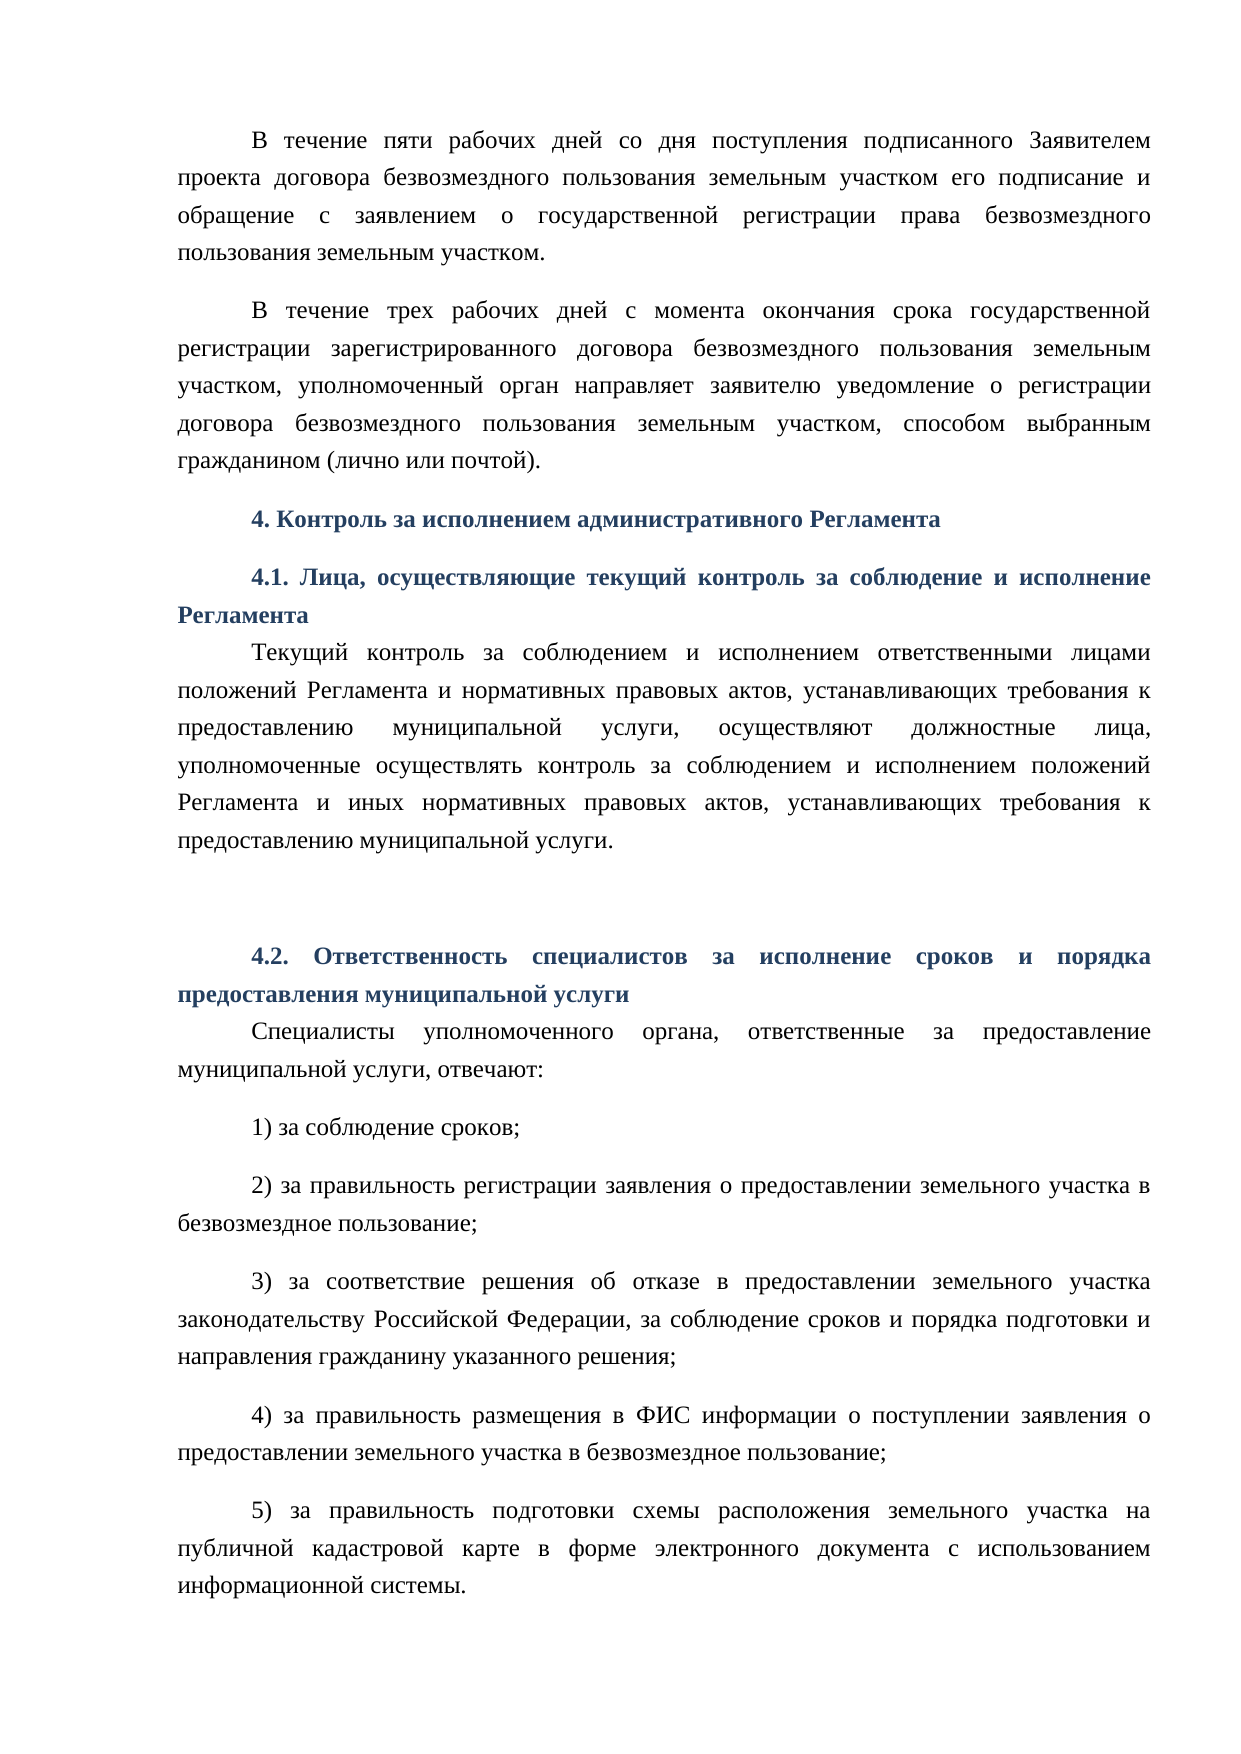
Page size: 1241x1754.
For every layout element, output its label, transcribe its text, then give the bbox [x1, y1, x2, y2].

text Текущий контроль за соблюдением и исполнением ответственными лицами положений Регламента и нормативных правовых актов, устанавливающих требования к предоставлению муниципальной услуги, осуществляют должностные лица, уполномоченные осуществлять контроль за соблюдением и исполнением положений Регламента и иных нормативных правовых актов, устанавливающих требования к предоставлению муниципальной услуги. [177, 631, 1152, 856]
subtitle 4.2. Ответственность специалистов за исполнение сроков и порядка предоставления муниципальной услуги [177, 935, 1152, 1010]
text 2) за правильность регистрации заявления о предоставлении земельного участка в безвозмездное пользование; [177, 1164, 1152, 1239]
text 5) за правильность подготовки схемы расположения земельного участка на публичной кадастровой карте в форме электронного документа с использованием информационной системы. [177, 1489, 1152, 1601]
text В течение трех рабочих дней с момента окончания срока государственной регистрации зарегистрированного договора безвозмездного пользования земельным участком, уполномоченный орган направляет заявителю уведомление о регистрации договора безвозмездного пользования земельным участком, способом выбранным гражданином (лично или почтой). [177, 289, 1152, 476]
text Специалисты уполномоченного органа, ответственные за предоставление муниципальной услуги, отвечают: [177, 1010, 1152, 1085]
text 4) за правильность размещения в ФИС информации о поступлении заявления о предоставлении земельного участка в безвозмездное пользование; [177, 1393, 1152, 1468]
text 1) за соблюдение сроков; [177, 1106, 1152, 1143]
text 3) за соответствие решения об отказе в предоставлении земельного участка законодательству Российской Федерации, за соблюдение сроков и порядка подготовки и направления гражданину указанного решения; [177, 1260, 1152, 1372]
subtitle 4.1. Лица, осуществляющие текущий контроль за соблюдение и исполнение Регламента [177, 556, 1152, 631]
subtitle 4. Контроль за исполнением административного Регламента [177, 497, 1152, 535]
text В течение пяти рабочих дней со дня поступления подписанного Заявителем проекта договора безвозмездного пользования земельным участком его подписание и обращение с заявлением о государственной регистрации права безвозмездного пользования земельным участком. [177, 118, 1152, 268]
